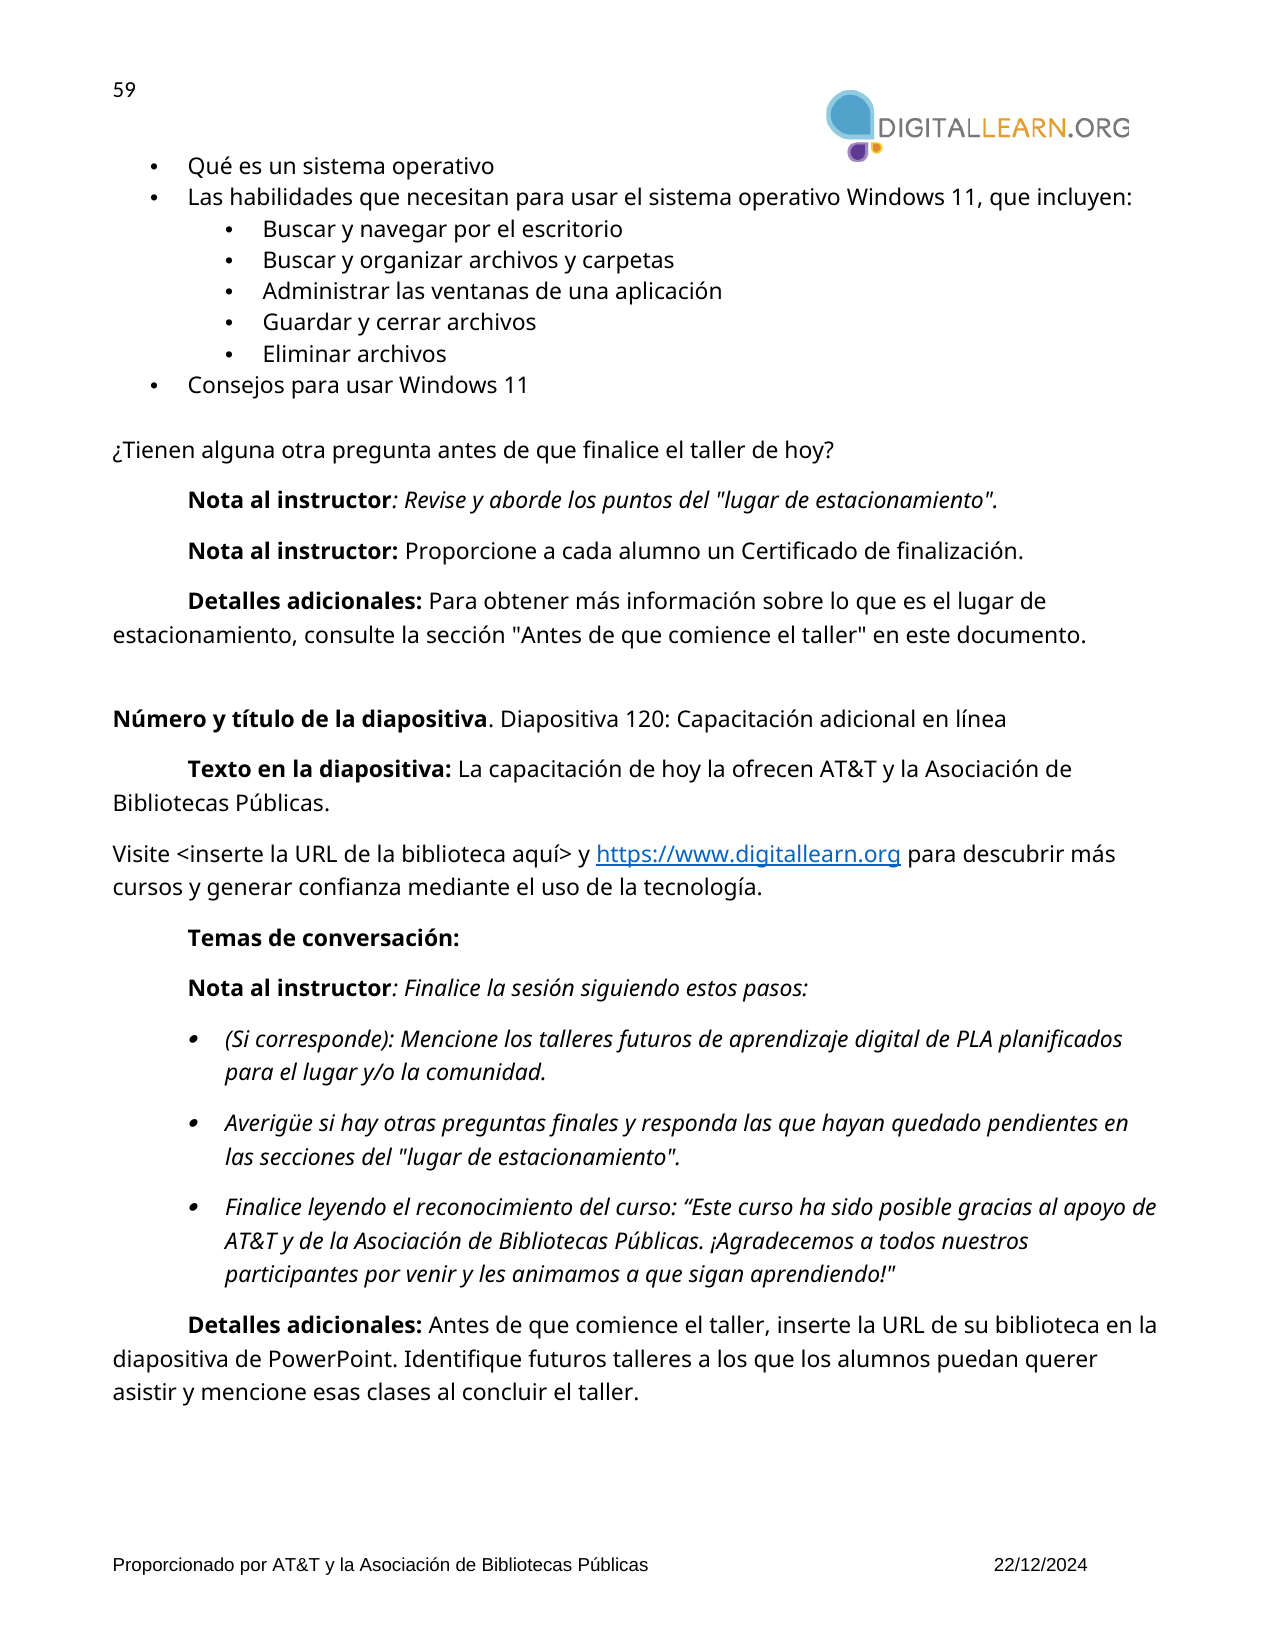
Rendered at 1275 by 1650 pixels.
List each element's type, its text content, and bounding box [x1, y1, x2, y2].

text Texto en la diapositiva: La capacitación de hoy la ofrecen AT&T y la Asociación de Bibliotecas Públicas. [112, 753, 1162, 818]
picture [826, 90, 1129, 150]
list Averigüe si hay otras preguntas finales y responda las que hayan quedado pendientes en las secciones del "lugar de estacionamiento". [187, 1107, 1162, 1172]
list Buscar y organizar archivos y carpetas [225, 244, 1162, 275]
list Consejos para usar Windows 11 [150, 369, 1162, 400]
list Qué es un sistema operativo [150, 150, 1162, 181]
list Administrar las ventanas de una aplicación [225, 275, 1162, 306]
text Nota al instructor: Proporcione a cada alumno un Certificado de finalización. [112, 534, 1162, 566]
text Temas de conversación: [112, 922, 1162, 953]
list (Si corresponde): Mencione los talleres futuros de aprendizaje digital de PLA planificados para el lugar y/o la comunidad. [187, 1022, 1162, 1087]
text Número y título de la diapositiva. Diapositiva 120: Capacitación adicional en línea [112, 669, 1162, 734]
list Buscar y navegar por el escritorio [225, 212, 1162, 244]
text Detalles adicionales: Para obtener más información sobre lo que es el lugar de estacionamiento, consulte la sección "Antes de que comience el taller" en este documento. [112, 585, 1162, 650]
list Guardar y cerrar archivos [225, 306, 1162, 337]
list Finalice leyendo el reconocimiento del curso: “Este curso ha sido posible gracias al apoyo de AT&T y de la Asociación de Bibliotecas Públicas. ¡Agradecemos a todos nuestros participantes por venir y les animamos a que sigan aprendiendo!" [187, 1191, 1162, 1289]
list Las habilidades que necesitan para usar el sistema operativo Windows 11, que incluyen: [150, 181, 1162, 212]
list Eliminar archivos [225, 337, 1162, 369]
text Detalles adicionales: Antes de que comience el taller, inserte la URL de su biblioteca en la diapositiva de PowerPoint. Identifique futuros talleres a los que los alumnos puedan querer asistir y mencione esas clases al concluir el taller. [112, 1309, 1162, 1407]
text ¿Tienen alguna otra pregunta antes de que finalice el taller de hoy? [112, 400, 1162, 465]
text Visite <inserte la URL de la biblioteca aquí> y https://www.digitallearn.org para descubrir más cursos y generar confianza mediante el uso de la tecnología. [112, 837, 1162, 902]
text Nota al instructor: Finalice la sesión siguiendo estos pasos: [112, 972, 1162, 1003]
text Nota al instructor: Revise y aborde los puntos del "lugar de estacionamiento". [112, 484, 1162, 515]
